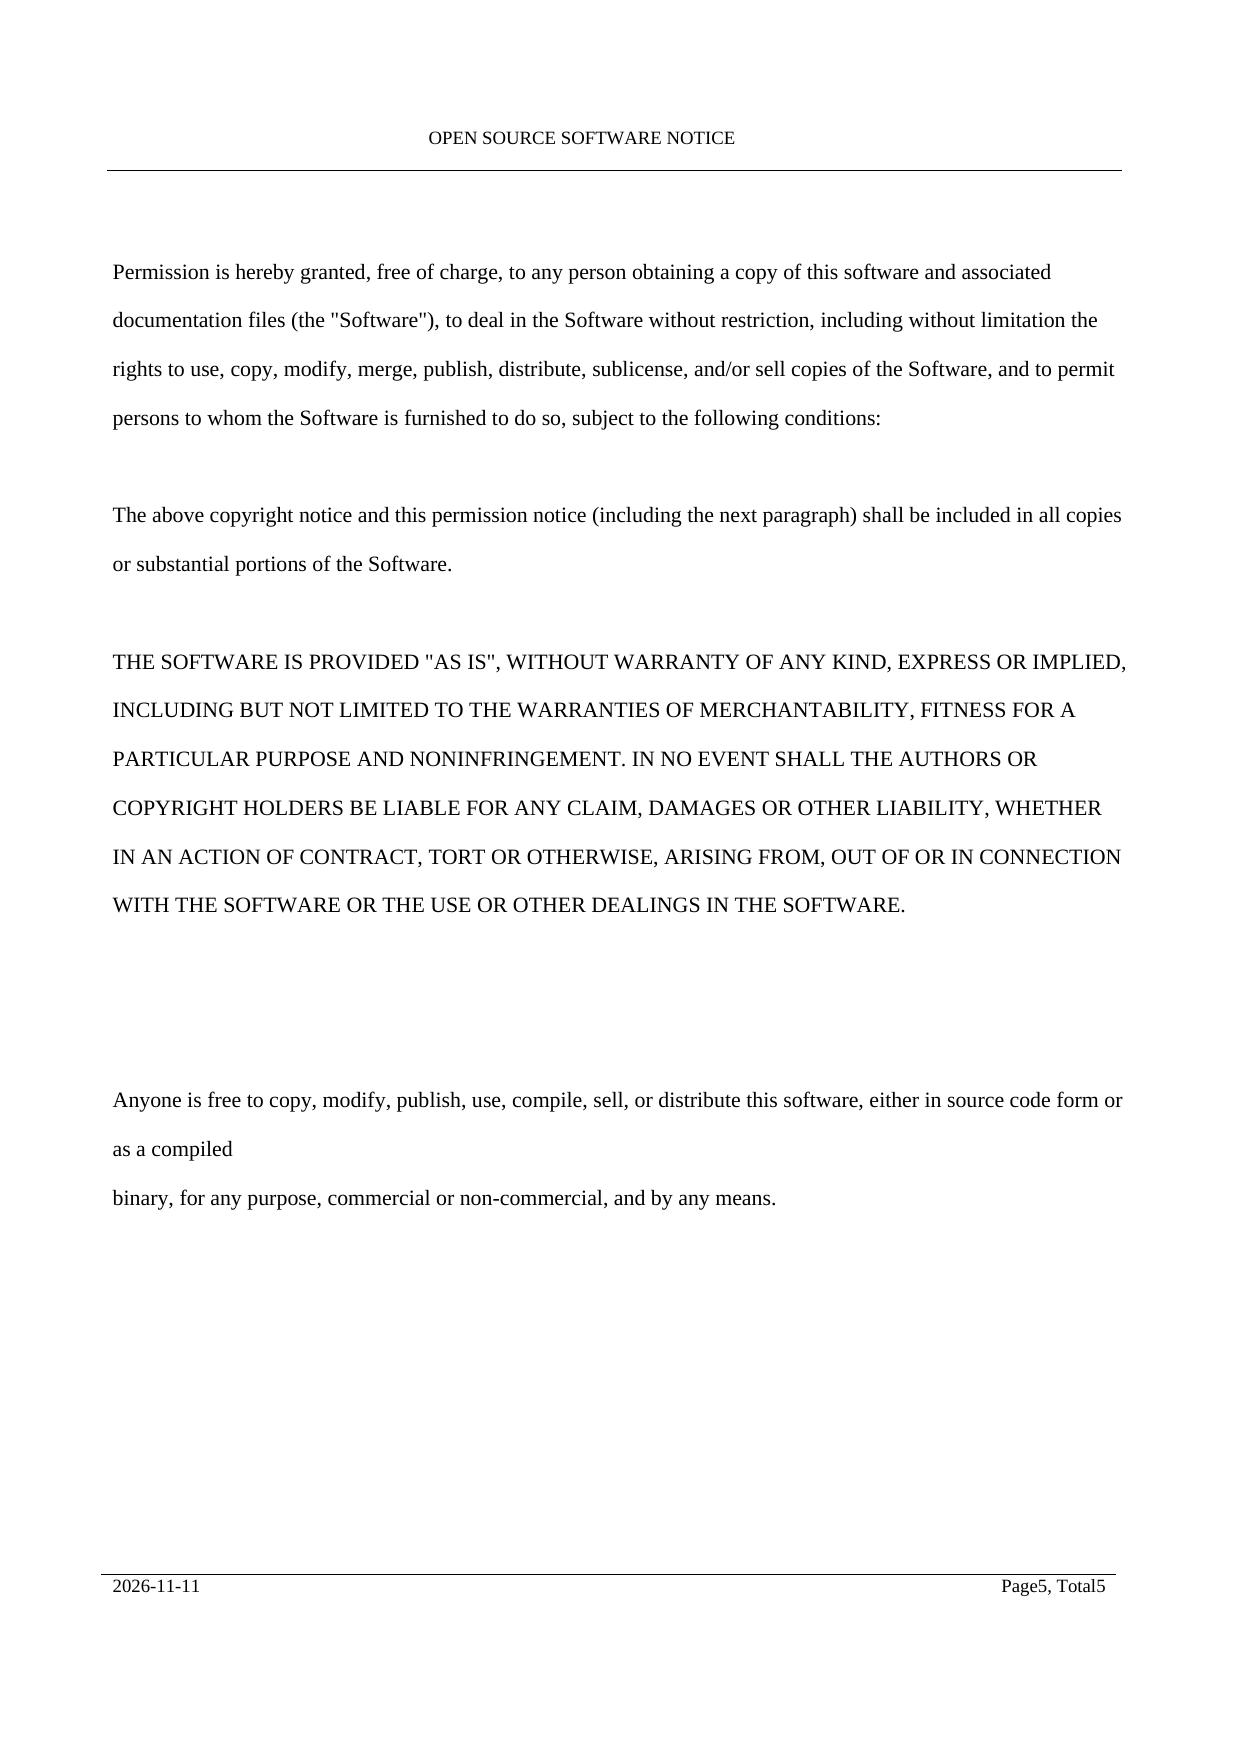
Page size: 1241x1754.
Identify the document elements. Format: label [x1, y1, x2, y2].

text [112, 206, 1128, 1214]
